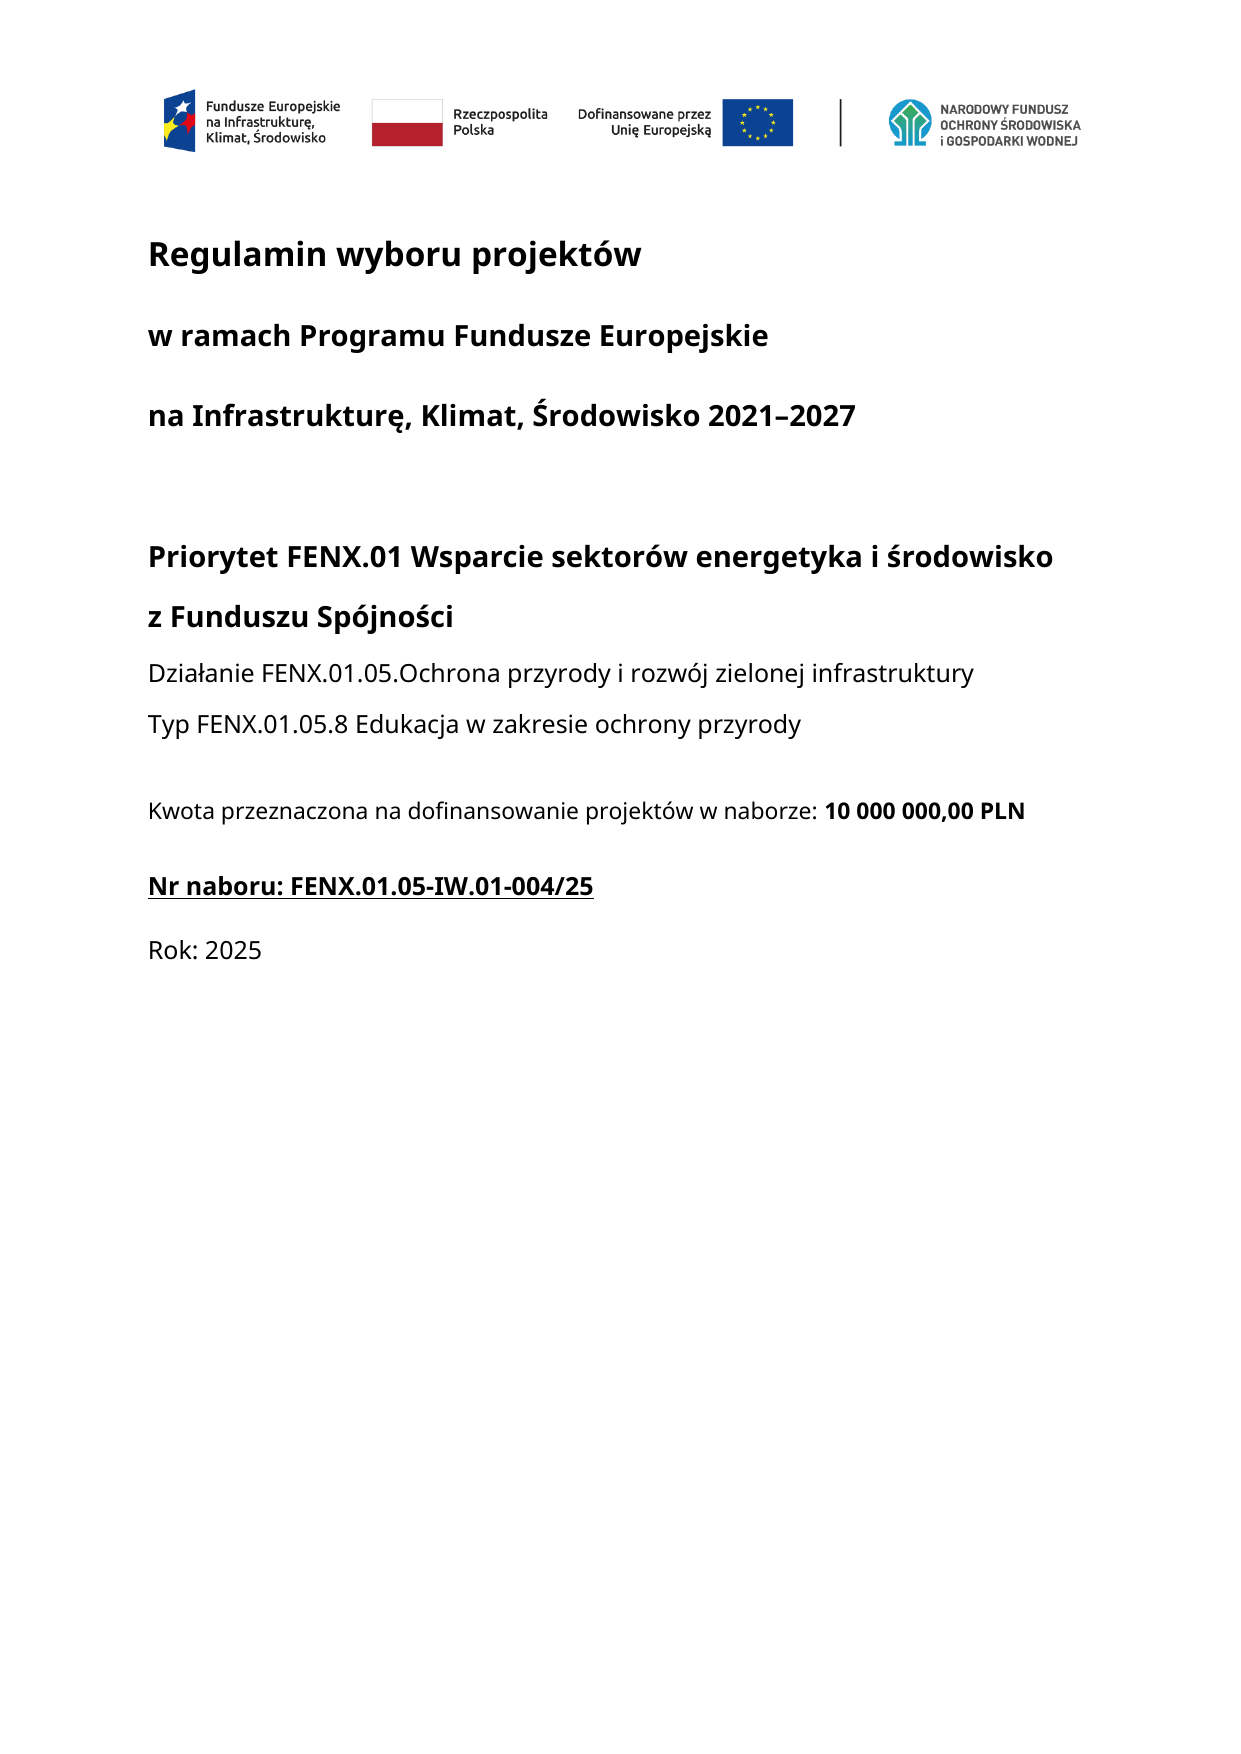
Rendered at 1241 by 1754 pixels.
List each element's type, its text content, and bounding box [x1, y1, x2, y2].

picture [147, 73, 1093, 168]
text Rok: 2025 [148, 932, 1092, 966]
text Nr naboru: FENX.01.05-IW.01-004/25 [148, 869, 1092, 903]
text Kwota przeznaczona na dofinansowanie projektów w naborze: 10 000 000,00 PLN [148, 795, 1092, 827]
text Typ FENX.01.05.8 Edukacja w zakresie ochrony przyrody [148, 707, 1092, 741]
text Regulamin wyboru projektów w ramach Programu Fundusze Europejskie na Infrastrukturę, Klimat, Środowisko 2021–2027 [148, 230, 1092, 434]
text Działanie FENX.01.05.Ochrona przyrody i rozwój zielonej infrastruktury [148, 656, 1092, 690]
text Priorytet FENX.01 Wsparcie sektorów energetyka i środowisko z Funduszu Spójności [148, 537, 1092, 636]
